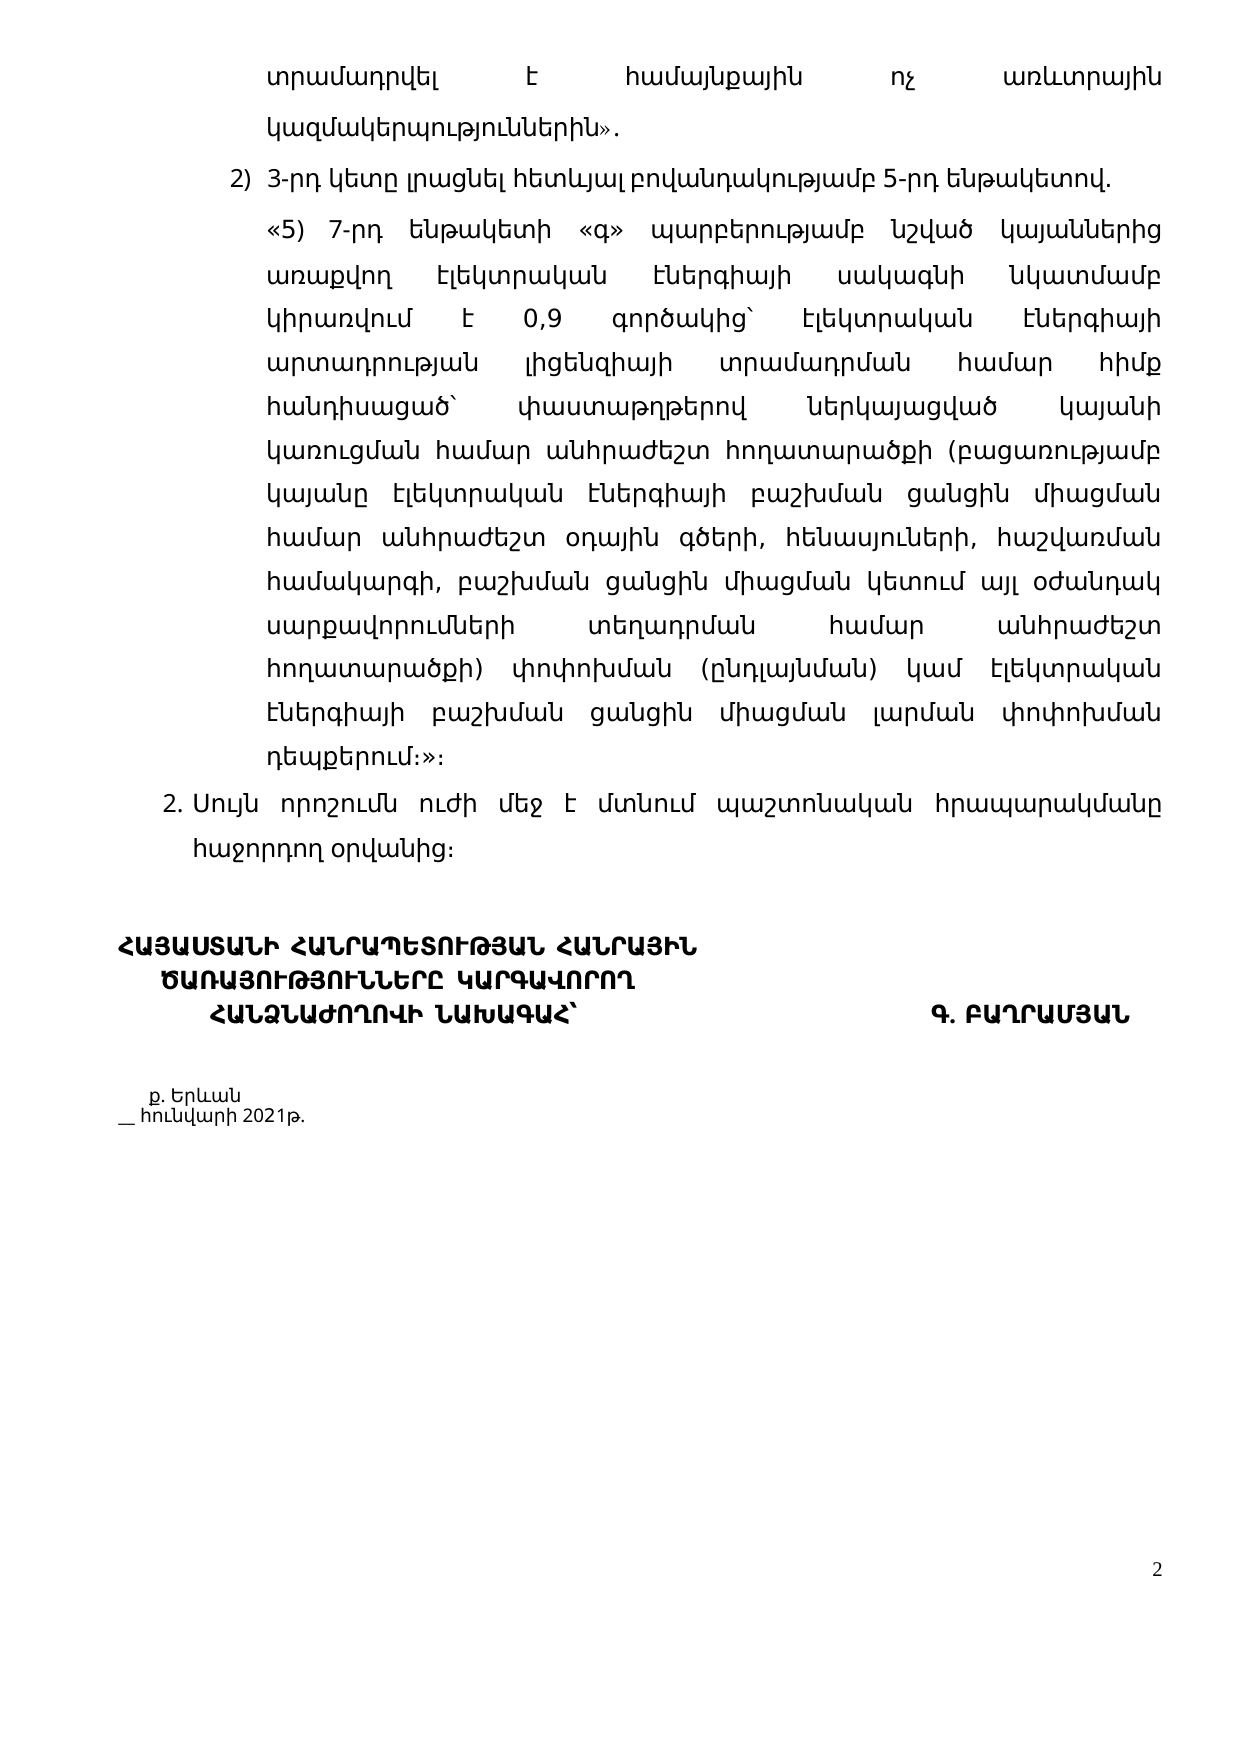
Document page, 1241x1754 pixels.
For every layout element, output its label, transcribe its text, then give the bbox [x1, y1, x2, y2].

list Սույն որոշումն ուժի մեջ է մտնում պաշտոնական հրապարակմանը հաջորդող օրվանից։ [162, 786, 1162, 864]
text ՀԱՆՁՆԱԺՈՂՈՎԻ ՆԱԽԱԳԱՀ՝ Գ. ԲԱՂՐԱՄՅԱՆ [118, 996, 1162, 1030]
text ԾԱՌԱՅՈՒԹՅՈՒՆՆԵՐԸ ԿԱՐԳԱՎՈՐՈՂ [118, 962, 1162, 996]
text ՀԱՅԱՍՏԱՆԻ ՀԱՆՐԱՊԵՏՈՒԹՅԱՆ ՀԱՆՐԱՅԻՆ [118, 928, 1162, 962]
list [266, 59, 1162, 144]
text __ հունվարի 2021թ. [118, 1106, 1162, 1127]
list 3-րդ կետը լրացնել հետևյալ բովանդակությամբ 5-րդ ենթակետով․ [229, 161, 1162, 195]
text ք. Երևան [118, 1085, 1162, 1106]
list «5) 7-րդ ենթակետի «գ» պարբերությամբ նշված կայաններից առաքվող էլեկտրական էներգիայի սակագնի նկատմամբ կիրառվում է 0,9 գործակից՝ էլեկտրական էներգիայի արտադրության լիցենզիայի տրամադրման համար հիմք հանդիսացած՝ փաստաթղթերով ներկայացված կայանի կառուցման համար անհրաժեշտ հողատարածքի (բացառությամբ կայանը էլեկտրական էներգիայի բաշխման ցանցին միացման համար անհրաժեշտ օդային գծերի, հենասյուների, հաշվառման համակարգի, բաշխման ցանցին միացման կետում այլ օժանդակ սարքավորումների տեղադրման համար անհրաժեշտ հողատարածքի) փոփոխման (ընդլայնման) կամ էլեկտրական էներգիայի բաշխման ցանցին միացման լարման փոփոխման դեպքերում։»։ [266, 212, 1162, 771]
